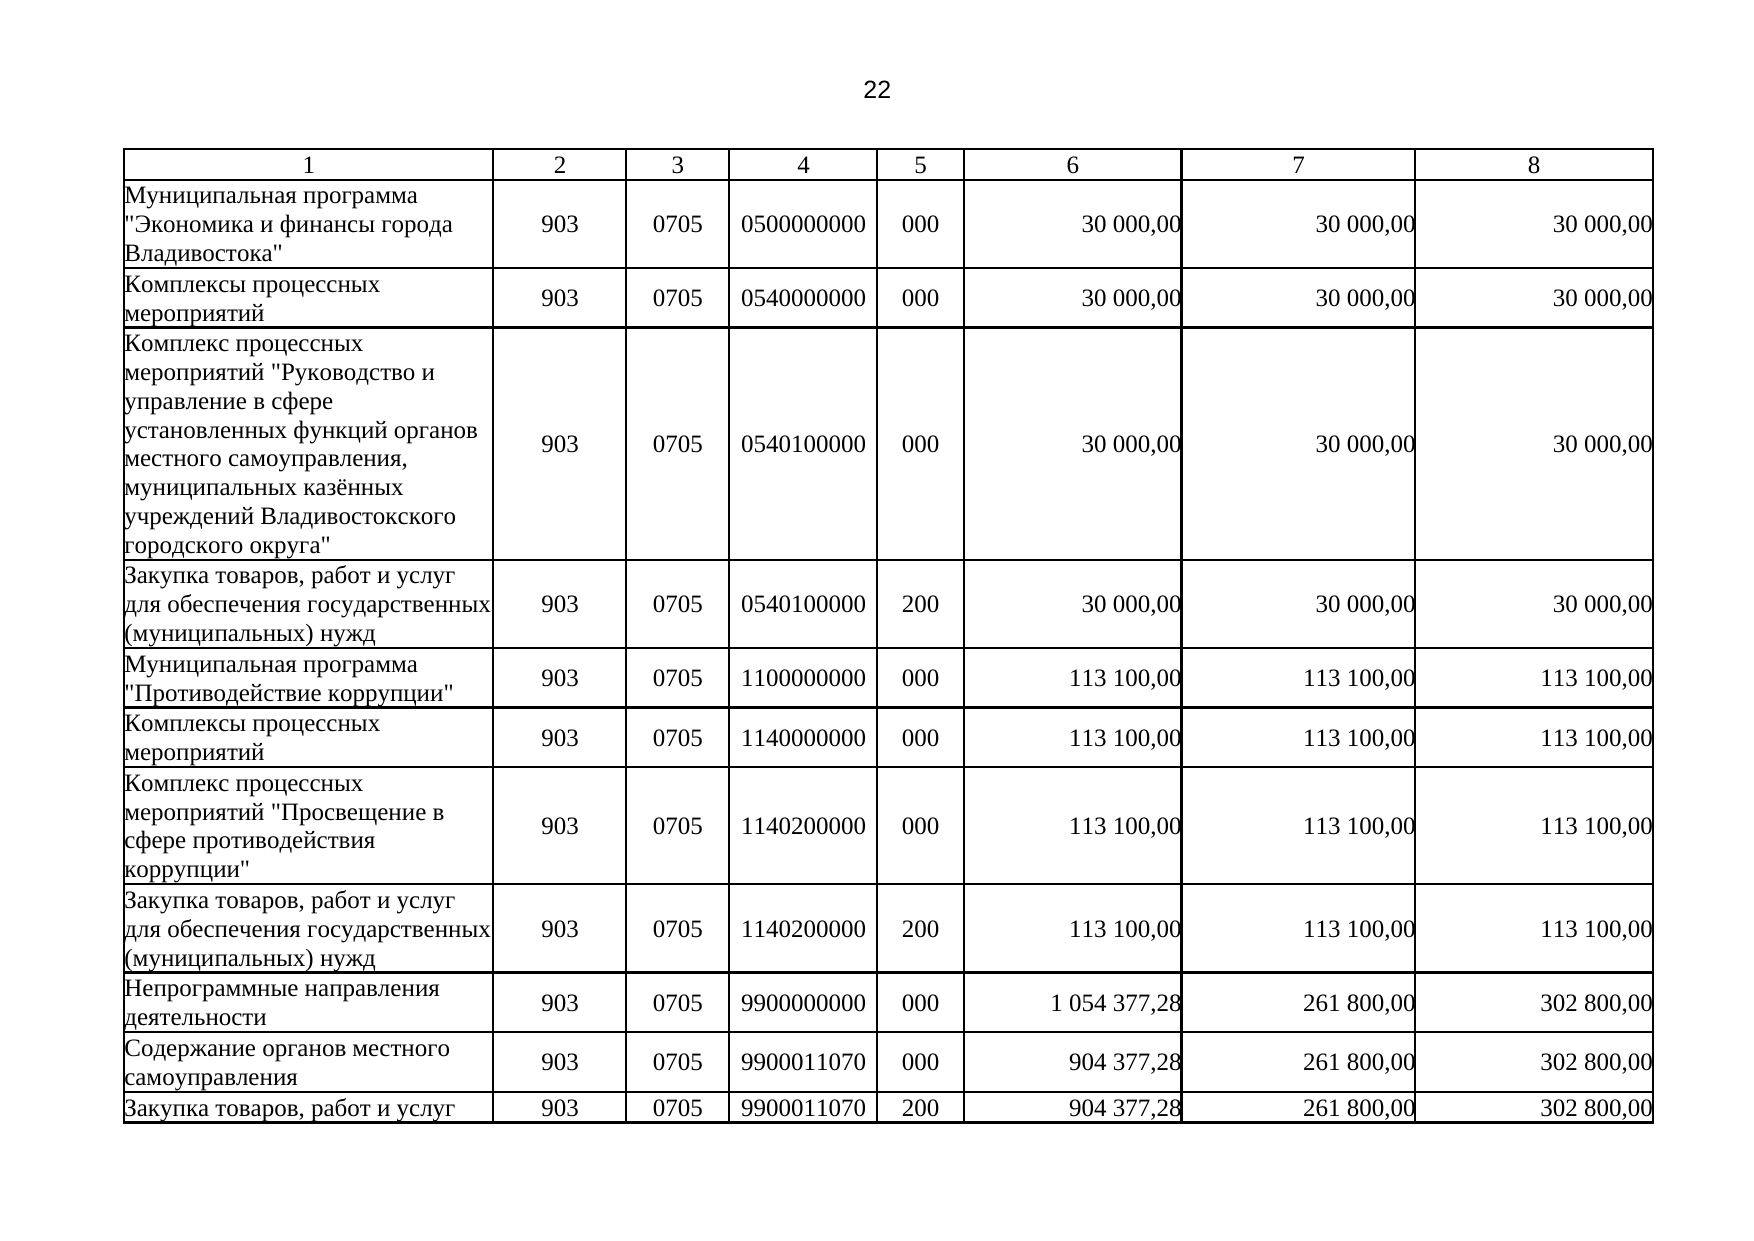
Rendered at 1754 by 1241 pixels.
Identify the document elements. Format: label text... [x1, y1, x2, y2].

table_cell Комплексы процессных мероприятий [125, 269, 492, 326]
table_cell 903 [494, 181, 625, 267]
table_cell 200 [878, 1093, 963, 1121]
table_cell Cодержание органов местного самоуправления [125, 1033, 492, 1091]
table_cell 0705 [627, 329, 728, 558]
table_header 3 [627, 150, 728, 178]
table_cell 903 [494, 768, 625, 883]
table_cell 113 100,00 [965, 885, 1180, 971]
table_cell 30 000,00 [1416, 561, 1652, 647]
table_cell 302 800,00 [1416, 1033, 1652, 1091]
table_cell 904 377,28 [965, 1033, 1180, 1091]
table_cell 000 [878, 181, 963, 267]
table_header 6 [965, 150, 1180, 178]
table_cell 30 000,00 [1416, 269, 1652, 326]
table_cell Комплекс процессных мероприятий "Руководство и управление в сфере установленных функций органов местного самоуправления, муниципальных казённых учреждений Владивостокского городского округа" [125, 329, 492, 558]
table_cell 261 800,00 [1183, 974, 1414, 1031]
table_cell 903 [494, 649, 625, 706]
table_header 7 [1183, 150, 1414, 178]
table_cell 113 100,00 [1416, 709, 1652, 766]
table_cell 0705 [627, 181, 728, 267]
table_cell 113 100,00 [1183, 709, 1414, 766]
table_cell 1140000000 [730, 709, 876, 766]
table_cell 30 000,00 [1183, 561, 1414, 647]
table_cell 1140200000 [730, 885, 876, 971]
table_cell 302 800,00 [1416, 974, 1652, 1031]
table_cell 30 000,00 [965, 329, 1180, 558]
table_cell 302 800,00 [1416, 1093, 1652, 1121]
table_cell 000 [878, 649, 963, 706]
table_cell 0705 [627, 974, 728, 1031]
table_cell 1140200000 [730, 768, 876, 883]
table_cell 000 [878, 1033, 963, 1091]
table_cell 0705 [627, 649, 728, 706]
table_header 4 [730, 150, 876, 178]
table_cell 000 [878, 974, 963, 1031]
table_cell 903 [494, 709, 625, 766]
table_cell 904 377,28 [965, 1093, 1180, 1121]
table_cell 30 000,00 [1416, 181, 1652, 267]
table_cell 0705 [627, 768, 728, 883]
table_cell 000 [878, 768, 963, 883]
table_cell Закупка товаров, работ и услуг для обеспечения государственных (муниципальных) нужд [125, 561, 492, 647]
table_header 8 [1416, 150, 1652, 178]
table_cell Муниципальная программа "Экономика и финансы города Владивостока" [125, 181, 492, 267]
table_cell 000 [878, 329, 963, 558]
table_cell 0540100000 [730, 329, 876, 558]
table_cell 113 100,00 [965, 649, 1180, 706]
table_header 1 [125, 150, 492, 178]
table_cell 200 [878, 885, 963, 971]
table_cell 9900000000 [730, 974, 876, 1031]
table_cell 113 100,00 [1183, 885, 1414, 971]
table_cell Комплекс процессных мероприятий "Просвещение в сфере противодействия коррупции" [125, 768, 492, 883]
table_cell 0705 [627, 269, 728, 326]
table_cell 0705 [627, 709, 728, 766]
table_cell 30 000,00 [965, 269, 1180, 326]
table_cell 30 000,00 [1183, 181, 1414, 267]
table_cell 113 100,00 [1416, 885, 1652, 971]
table_cell 30 000,00 [1416, 329, 1652, 558]
table_cell 903 [494, 885, 625, 971]
table_cell 000 [878, 709, 963, 766]
table_cell 113 100,00 [965, 709, 1180, 766]
table_cell 903 [494, 269, 625, 326]
table_cell Непрограммные направления деятельности [125, 974, 492, 1031]
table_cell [125, 1093, 492, 1121]
table_cell 261 800,00 [1183, 1033, 1414, 1091]
table_cell 903 [494, 974, 625, 1031]
table_cell 0705 [627, 1033, 728, 1091]
table_cell 261 800,00 [1183, 1093, 1414, 1121]
table_cell 113 100,00 [1416, 768, 1652, 883]
table_cell 30 000,00 [965, 561, 1180, 647]
table_cell 30 000,00 [965, 181, 1180, 267]
table_cell 000 [878, 269, 963, 326]
table_cell 9900011070 [730, 1033, 876, 1091]
table_cell 9900011070 [730, 1093, 876, 1121]
table_header 5 [878, 150, 963, 178]
table_cell Муниципальная программа "Противодействие коррупции" [125, 649, 492, 706]
table_cell 113 100,00 [1416, 649, 1652, 706]
table_cell 0705 [627, 561, 728, 647]
table_cell 200 [878, 561, 963, 647]
table_header 2 [494, 150, 625, 178]
table_cell 903 [494, 561, 625, 647]
table_cell 903 [494, 1033, 625, 1091]
table_cell 903 [494, 329, 625, 558]
table_cell 30 000,00 [1183, 269, 1414, 326]
table_cell 1100000000 [730, 649, 876, 706]
table_cell 30 000,00 [1183, 329, 1414, 558]
table_cell 0705 [627, 1093, 728, 1121]
table_cell 0540100000 [730, 561, 876, 647]
table_cell Комплексы процессных мероприятий [125, 709, 492, 766]
table_cell 0705 [627, 885, 728, 971]
table_cell 1 054 377,28 [965, 974, 1180, 1031]
table_cell 113 100,00 [1183, 649, 1414, 706]
table_cell Закупка товаров, работ и услуг для обеспечения государственных (муниципальных) нужд [125, 885, 492, 971]
table_cell 0500000000 [730, 181, 876, 267]
table_cell 113 100,00 [1183, 768, 1414, 883]
table_cell 113 100,00 [965, 768, 1180, 883]
table_cell 903 [494, 1093, 625, 1121]
table_cell 0540000000 [730, 269, 876, 326]
